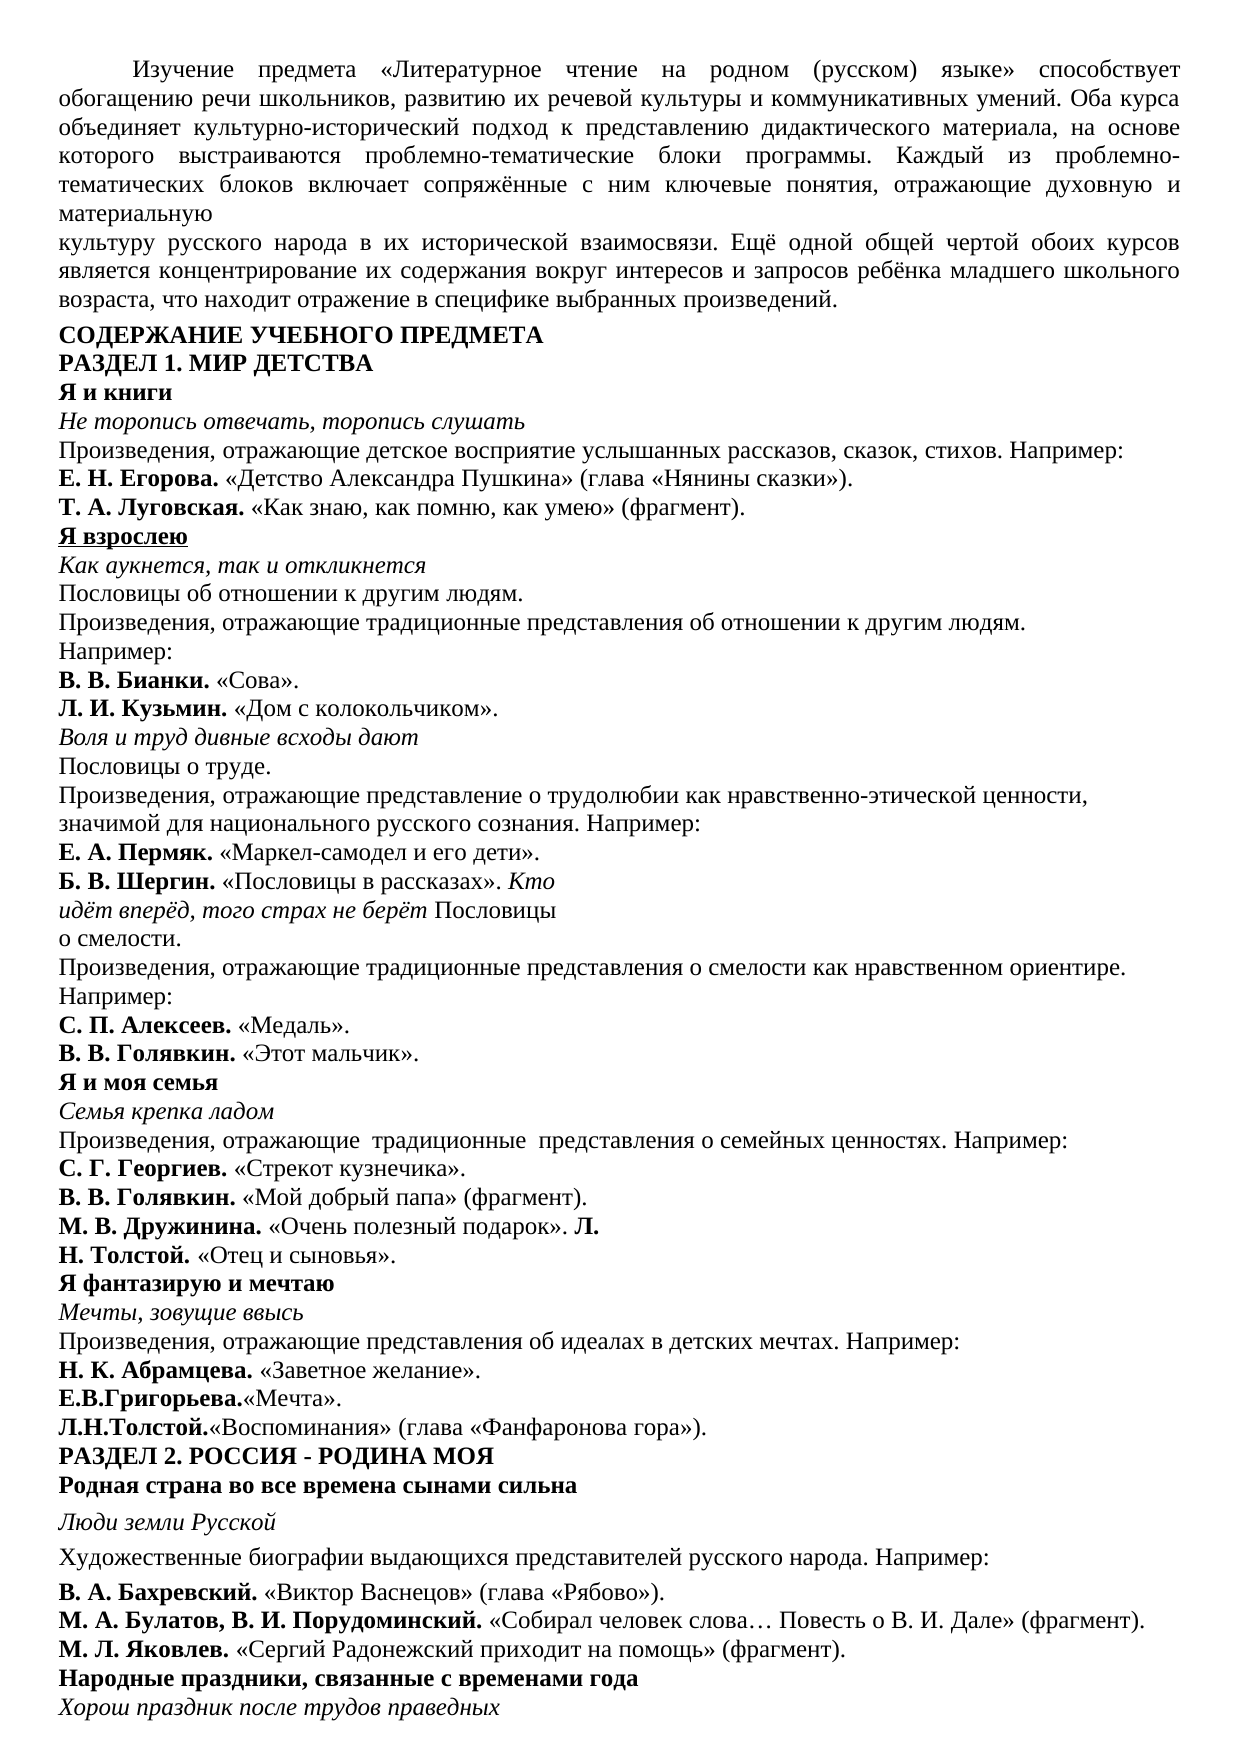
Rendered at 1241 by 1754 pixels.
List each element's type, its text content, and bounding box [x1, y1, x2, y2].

text РАЗДЕЛ 1. МИР ДЕТСТВА [58, 348, 1182, 377]
text Произведения, отражающие детское восприятие услышанных рассказов, сказок, стихов. Например: [58, 435, 1182, 463]
text Люди земли Русской [58, 1507, 1182, 1536]
text Произведения, отражающие традиционные представления об отношении к другим людям. Например: [58, 607, 1059, 665]
text Е. А. Пермяк. «Маркел-самодел и его дети». [58, 837, 1182, 866]
text культуру русского народа в их исторической взаимосвязи. Ещё одной общей чертой обоих курсов является концентрирование их содержания вокруг интересов и запросов ребёнка младшего школьного возраста, что находит отражение в специфике выбранных произведений. [58, 227, 1181, 313]
text Я взрослею [58, 521, 1182, 550]
text В. В. Голявкин. «Этот мальчик». [58, 1038, 1182, 1067]
text С. П. Алексеев. «Медаль». [58, 1010, 1182, 1038]
text Мечты, зовущие ввысь [58, 1297, 1182, 1326]
text Как аукнется, так и откликнется [58, 550, 1182, 578]
text Народные праздники, связанные с временами года [58, 1663, 1182, 1692]
text Произведения, отражающие представления об идеалах в детских мечтах. Например: [58, 1326, 1182, 1355]
text В. В. Голявкин. «Мой добрый папа» (фрагмент). М. В. Дружинина. «Очень полезный подарок». Л. Н. Толстой. «Отец и сыновья». [58, 1182, 621, 1268]
text Изучение предмета «Литературное чтение на родном (русском) языке» способствует обогащению речи школьников, развитию их речевой культуры и коммуникативных умений. Оба курса объединяет культурно-исторический подход к представлению дидактического материала, на основе которого выстраиваются проблемно-тематические блоки программы. Каждый из проблемно-тематических блоков включает сопряжённые с ним ключевые понятия, отражающие духовную и материальную [58, 54, 1181, 227]
text Б. В. Шергин. «Пословицы в рассказах». Кто идёт вперёд, того страх не берёт Пословицы о смелости. [58, 866, 574, 952]
text Пословицы об отношении к другим людям. [58, 578, 1182, 607]
text РАЗДЕЛ 2. РОССИЯ - РОДИНА МОЯ [58, 1441, 626, 1470]
text Е.В.Григорьева.«Мечта». [58, 1383, 1182, 1412]
text Л.Н.Толстой.«Воспоминания» (глава «Фанфаронова гора»). [58, 1412, 1182, 1441]
text М. А. Булатов, В. И. Порудоминский. «Собирал человек слова… Повесть о В. И. Дале» (фрагмент). [58, 1606, 1163, 1634]
text Художественные биографии выдающихся представителей русского народа. Например: [58, 1542, 1182, 1571]
text Н. К. Абрамцева. «Заветное желание». [58, 1355, 1182, 1383]
text Произведения, отражающие представление о трудолюбии как нравственно-этической ценности, значимой для национального русского сознания. Например: [58, 780, 1182, 837]
text Я фантазирую и мечтаю [58, 1268, 1182, 1297]
text Произведения, отражающие традиционные представления о смелости как нравственном ориентире. Например: [58, 952, 1159, 1010]
text Я и книги [58, 377, 1182, 406]
text Семья крепка ладом [58, 1096, 1182, 1125]
text М. Л. Яковлев. «Сергий Радонежский приходит на помощь» (фрагмент). [58, 1634, 1182, 1663]
text Я и моя семья [58, 1067, 1182, 1096]
text В. В. Бианки. «Сова». [58, 665, 1182, 693]
text С. Г. Георгиев. «Стрекот кузнечика». [58, 1153, 1182, 1182]
text Л. И. Кузьмин. «Дом с колокольчиком». Воля и труд дивные всходы дают Пословицы о труде. [58, 693, 531, 780]
text Родная страна во все времена сынами сильна [58, 1470, 1182, 1499]
text Произведения, отражающие традиционные представления о семейных ценностях. Например: [58, 1125, 1182, 1153]
text Хорош праздник после трудов праведных [58, 1692, 1182, 1721]
text Е. Н. Егорова. «Детство Александра Пушкина» (глава «Нянины сказки»). [58, 463, 1182, 492]
text В. А. Бахревский. «Виктор Васнецов» (глава «Рябово»). [58, 1577, 1182, 1606]
text Не торопись отвечать, торопись слушать [58, 406, 1182, 435]
text СОДЕРЖАНИЕ УЧЕБНОГО ПРЕДМЕТА [58, 320, 1182, 348]
text Т. А. Луговская. «Как знаю, как помню, как умею» (фрагмент). [58, 492, 1182, 521]
